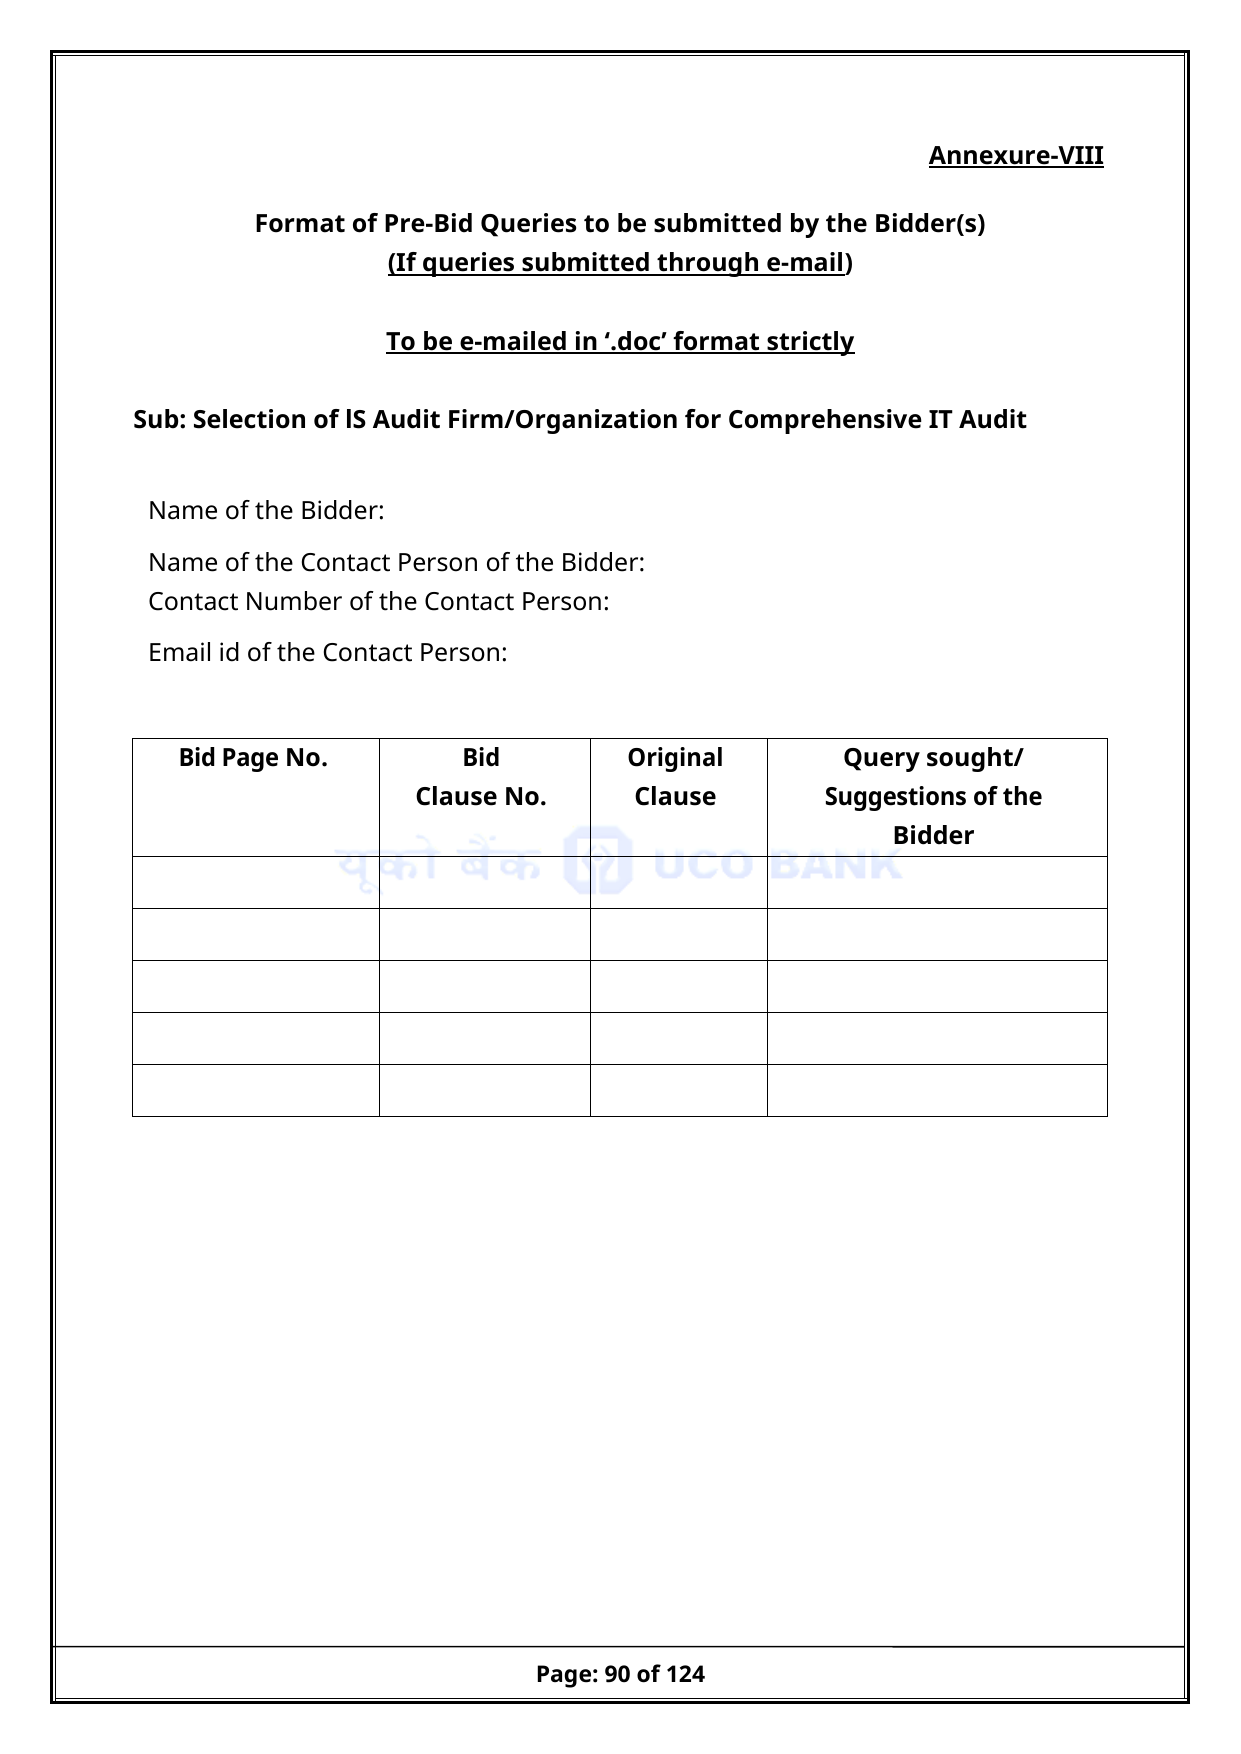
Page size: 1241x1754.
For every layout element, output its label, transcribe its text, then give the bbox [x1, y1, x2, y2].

table_cell [380, 1065, 590, 1116]
table_cell [768, 909, 1107, 960]
table_cell [133, 961, 379, 1012]
table_cell [380, 961, 590, 1012]
text Name of the Contact Person of the Bidder: Contact Number of the Contact Person: [148, 544, 714, 617]
table_header Original Clause [591, 739, 767, 856]
table_header Bid Clause No. [380, 739, 590, 856]
text Name of the Bidder: [148, 492, 1137, 527]
table_cell [768, 857, 1107, 908]
table_cell [133, 857, 379, 908]
table_cell [768, 1013, 1107, 1064]
table_cell [380, 857, 590, 908]
text Annexure-VIII [103, 137, 1104, 172]
text To be e-mailed in ‘.doc’ format strictly [103, 323, 1137, 357]
table_cell [768, 961, 1107, 1012]
text Email id of the Contact Person: [148, 635, 714, 669]
table_cell [591, 1013, 767, 1064]
table_cell [133, 1013, 379, 1064]
table_cell [591, 857, 767, 908]
table_header Query sought/ Suggestions of the Bidder [768, 739, 1107, 856]
text Sub: Selection of lS Audit Firm/Organization for Comprehensive IT Audit [133, 402, 1136, 436]
table_cell [380, 909, 590, 960]
table_cell [591, 909, 767, 960]
text Format of Pre-Bid Queries to be submitted by the Bidder(s) [103, 206, 1137, 240]
table_cell [591, 961, 767, 1012]
table_cell [133, 1065, 379, 1116]
table_cell [380, 1013, 590, 1064]
table_cell [768, 1065, 1107, 1116]
text (If queries submitted through e-mail) [103, 245, 1137, 279]
table_cell [133, 909, 379, 960]
table_header Bid Page No. [133, 739, 379, 856]
table_cell [591, 1065, 767, 1116]
